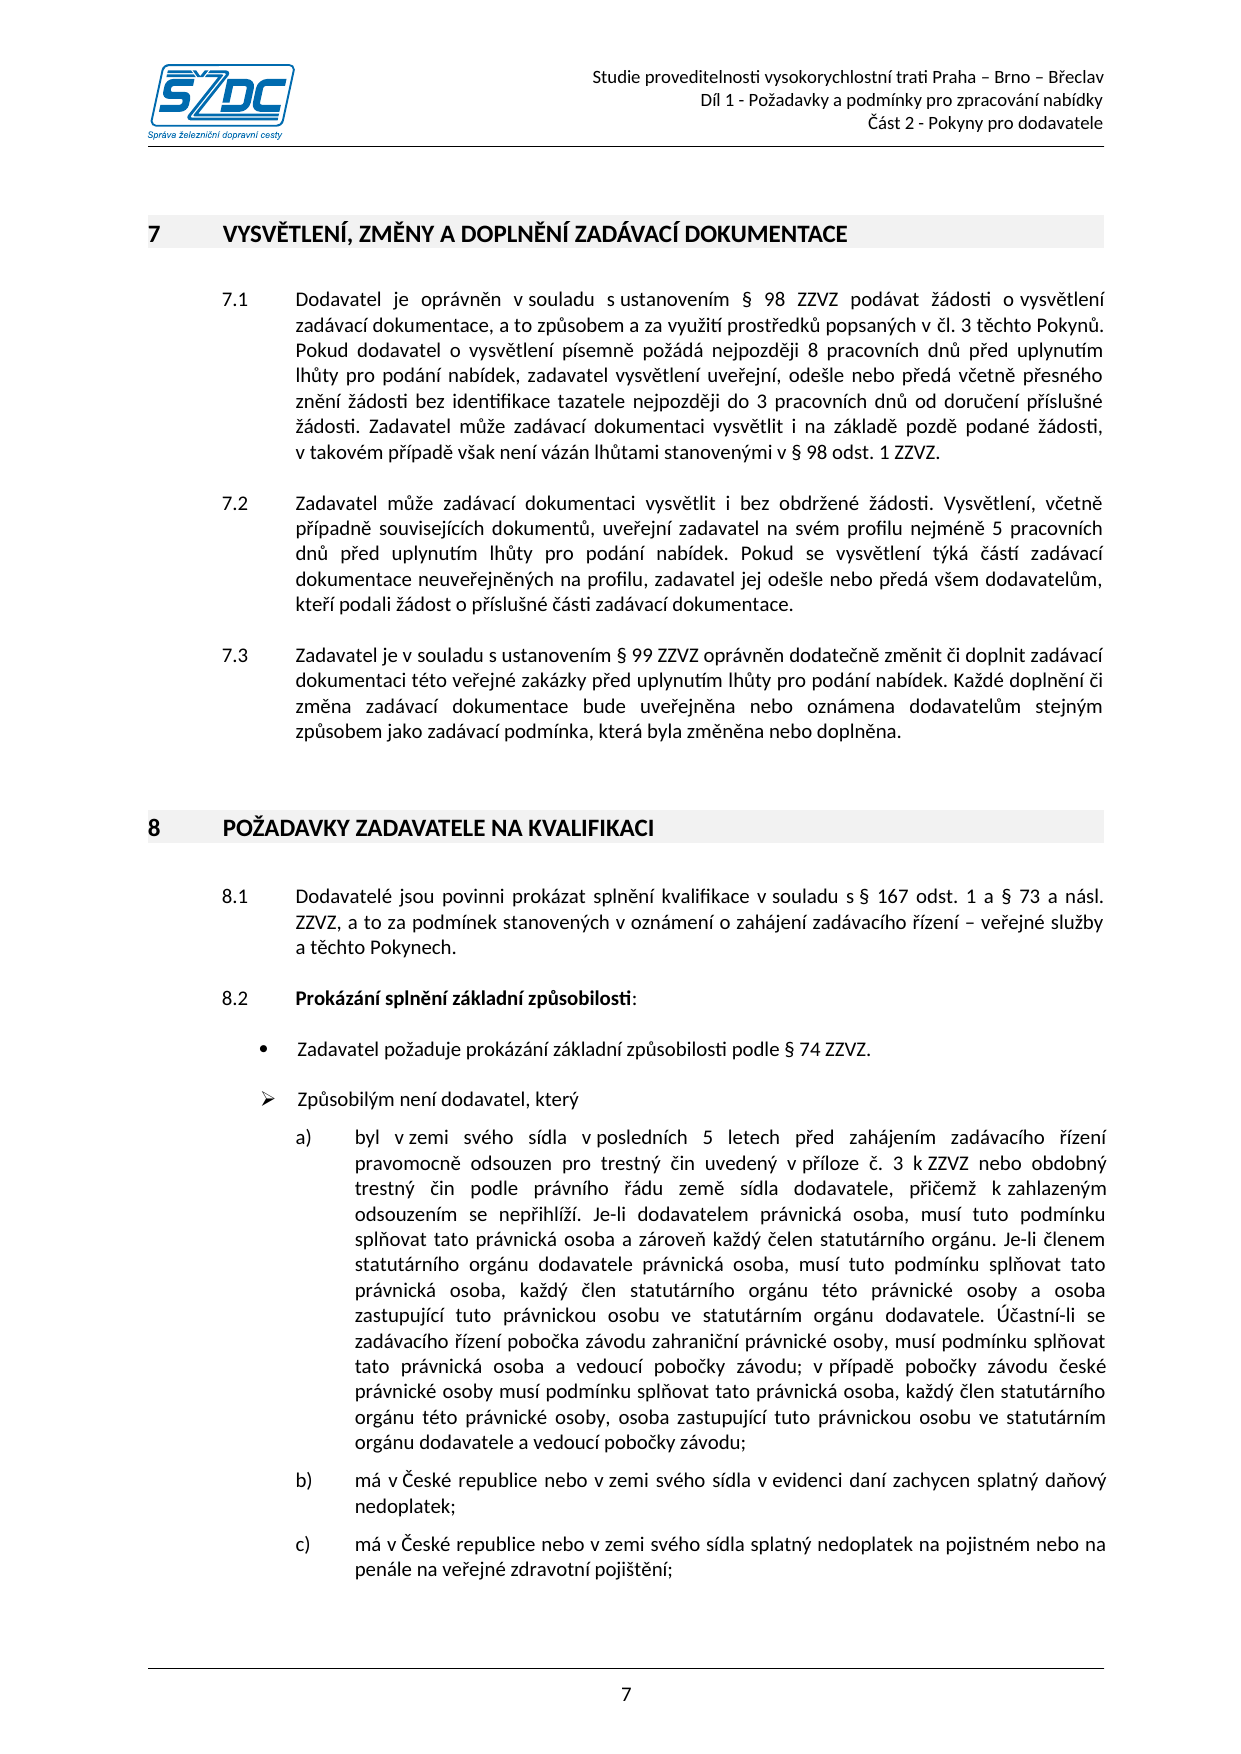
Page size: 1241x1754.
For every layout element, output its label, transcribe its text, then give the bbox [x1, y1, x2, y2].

text b) má v České republice nebo v zemi svého sídla v evidenci daní zachycen splatný daňový nedoplatek; [295, 1467, 1107, 1518]
list Způsobilým není dodavatel, který [260, 1087, 1107, 1112]
text a) byl v zemi svého sídla v posledních 5 letech před zahájením zadávacího řízení pravomocně odsouzen pro trestný čin uvedený v příloze č. 3 k ZZVZ nebo obdobný trestný čin podle právního řádu země sídla dodavatele, přičemž k zahlazeným odsouzením se nepřihlíží. Je-li dodavatelem právnická osoba, musí tuto podmínku splňovat tato právnická osoba a zároveň každý čelen statutárního orgánu. Je-li členem statutárního orgánu dodavatele právnická osoba, musí tuto podmínku splňovat tato právnická osoba, každý člen statutárního orgánu této právnické osoby a osoba zastupující tuto právnickou osobu ve statutárním orgánu dodavatele. Účastní-li se zadávacího řízení pobočka závodu zahraniční právnické osoby, musí podmínku splňovat tato právnická osoba a vedoucí pobočky závodu; v případě pobočky závodu české právnické osoby musí podmínku splňovat tato právnická osoba, každý člen statutárního orgánu této právnické osoby, osoba zastupující tuto právnickou osobu ve statutárním orgánu dodavatele a vedoucí pobočky závodu; [295, 1124, 1107, 1455]
list Dodavatelé jsou povinni prokázat splnění kvalifikace v souladu s § 167 odst. 1 a § 73 a násl. ZZVZ, a to za podmínek stanovených v oznámení o zahájení zadávacího řízení – veřejné služby a těchto Pokynech. [222, 884, 1104, 960]
list Zadavatel je v souladu s ustanovením § 99 ZZVZ oprávněn dodatečně změnit či doplnit zadávací dokumentaci této veřejné zakázky před uplynutím lhůty pro podání nabídek. Každé doplnění či změna zadávací dokumentace bude uveřejněna nebo oznámena dodavatelům stejným způsobem jako zadávací podmínka, která byla změněna nebo doplněna. [222, 642, 1104, 744]
subtitle VYSVĚTLENÍ, ZMĚNY A DOPLNĚNÍ ZADÁVACÍ DOKUMENTACE [148, 215, 1104, 248]
list Zadavatel může zadávací dokumentaci vysvětlit i bez obdržené žádosti. Vysvětlení, včetně případně souvisejících dokumentů, uveřejní zadavatel na svém profilu nejméně 5 pracovních dnů před uplynutím lhůty pro podání nabídek. Pokud se vysvětlení týká částí zadávací dokumentace neuveřejněných na profilu, zadavatel jej odešle nebo předá všem dodavatelům, kteří podali žádost o příslušné části zadávací dokumentace. [222, 490, 1104, 617]
list Dodavatel je oprávněn v souladu s ustanovením § 98 ZZVZ podávat žádosti o vysvětlení zadávací dokumentace, a to způsobem a za využití prostředků popsaných v čl. 3 těchto Pokynů. Pokud dodavatel o vysvětlení písemně požádá nejpozději 8 pracovních dnů před uplynutím lhůty pro podání nabídek, zadavatel vysvětlení uveřejní, odešle nebo předá včetně přesného znění žádosti bez identifikace tazatele nejpozději do 3 pracovních dnů od doručení příslušné žádosti. Zadavatel může zadávací dokumentaci vysvětlit i na základě pozdě podané žádosti, v takovém případě však není vázán lhůtami stanovenými v § 98 odst. 1 ZZVZ. [222, 286, 1104, 464]
list Prokázání splnění základní způsobilosti: [222, 985, 1104, 1011]
subtitle POŽADAVKY ZADAVATELE NA KVALIFIKACI [148, 810, 1104, 843]
text c) má v České republice nebo v zemi svého sídla splatný nedoplatek na pojistném nebo na penále na veřejné zdravotní pojištění; [295, 1531, 1107, 1582]
list Zadavatel požaduje prokázání základní způsobilosti podle § 74 ZZVZ. [260, 1036, 1104, 1062]
